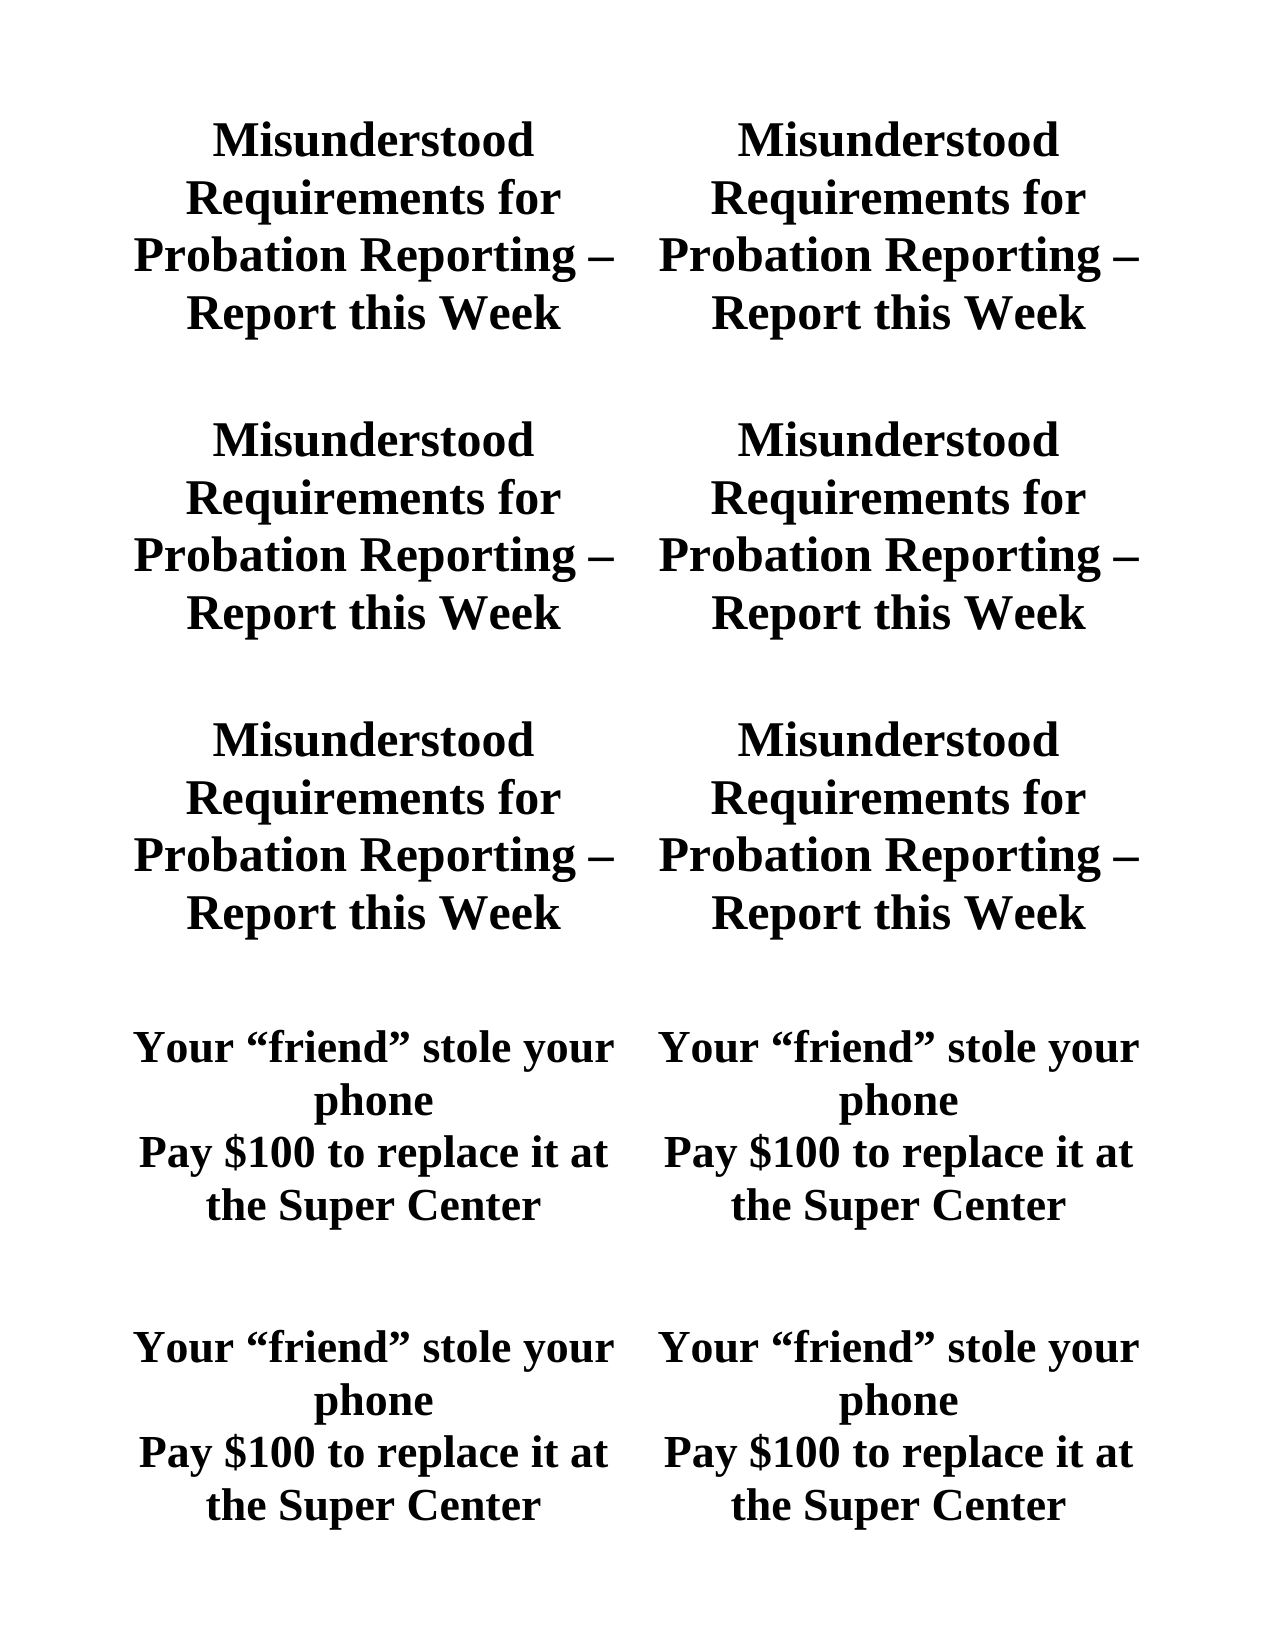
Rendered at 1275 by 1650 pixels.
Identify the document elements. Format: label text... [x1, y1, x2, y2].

table_cell Misunderstood Requirements for Probation Reporting – Report this Week [111, 75, 636, 375]
table_cell Misunderstood Requirements for Probation Reporting – Report this Week [636, 375, 1161, 675]
table_cell Your “friend” stole your phone Pay $100 to replace it at the Super Center [636, 975, 1161, 1275]
table_cell Misunderstood Requirements for Probation Reporting – Report this Week [111, 675, 636, 975]
table_cell Misunderstood Requirements for Probation Reporting – Report this Week [636, 75, 1161, 375]
table_cell Misunderstood Requirements for Probation Reporting – Report this Week [111, 375, 636, 675]
table_cell Misunderstood Requirements for Probation Reporting – Report this Week [636, 675, 1161, 975]
table_cell Your “friend” stole your phone Pay $100 to replace it at the Super Center [111, 1275, 636, 1575]
table_cell Your “friend” stole your phone Pay $100 to replace it at the Super Center [111, 975, 636, 1275]
table_cell Your “friend” stole your phone Pay $100 to replace it at the Super Center [636, 1275, 1161, 1575]
